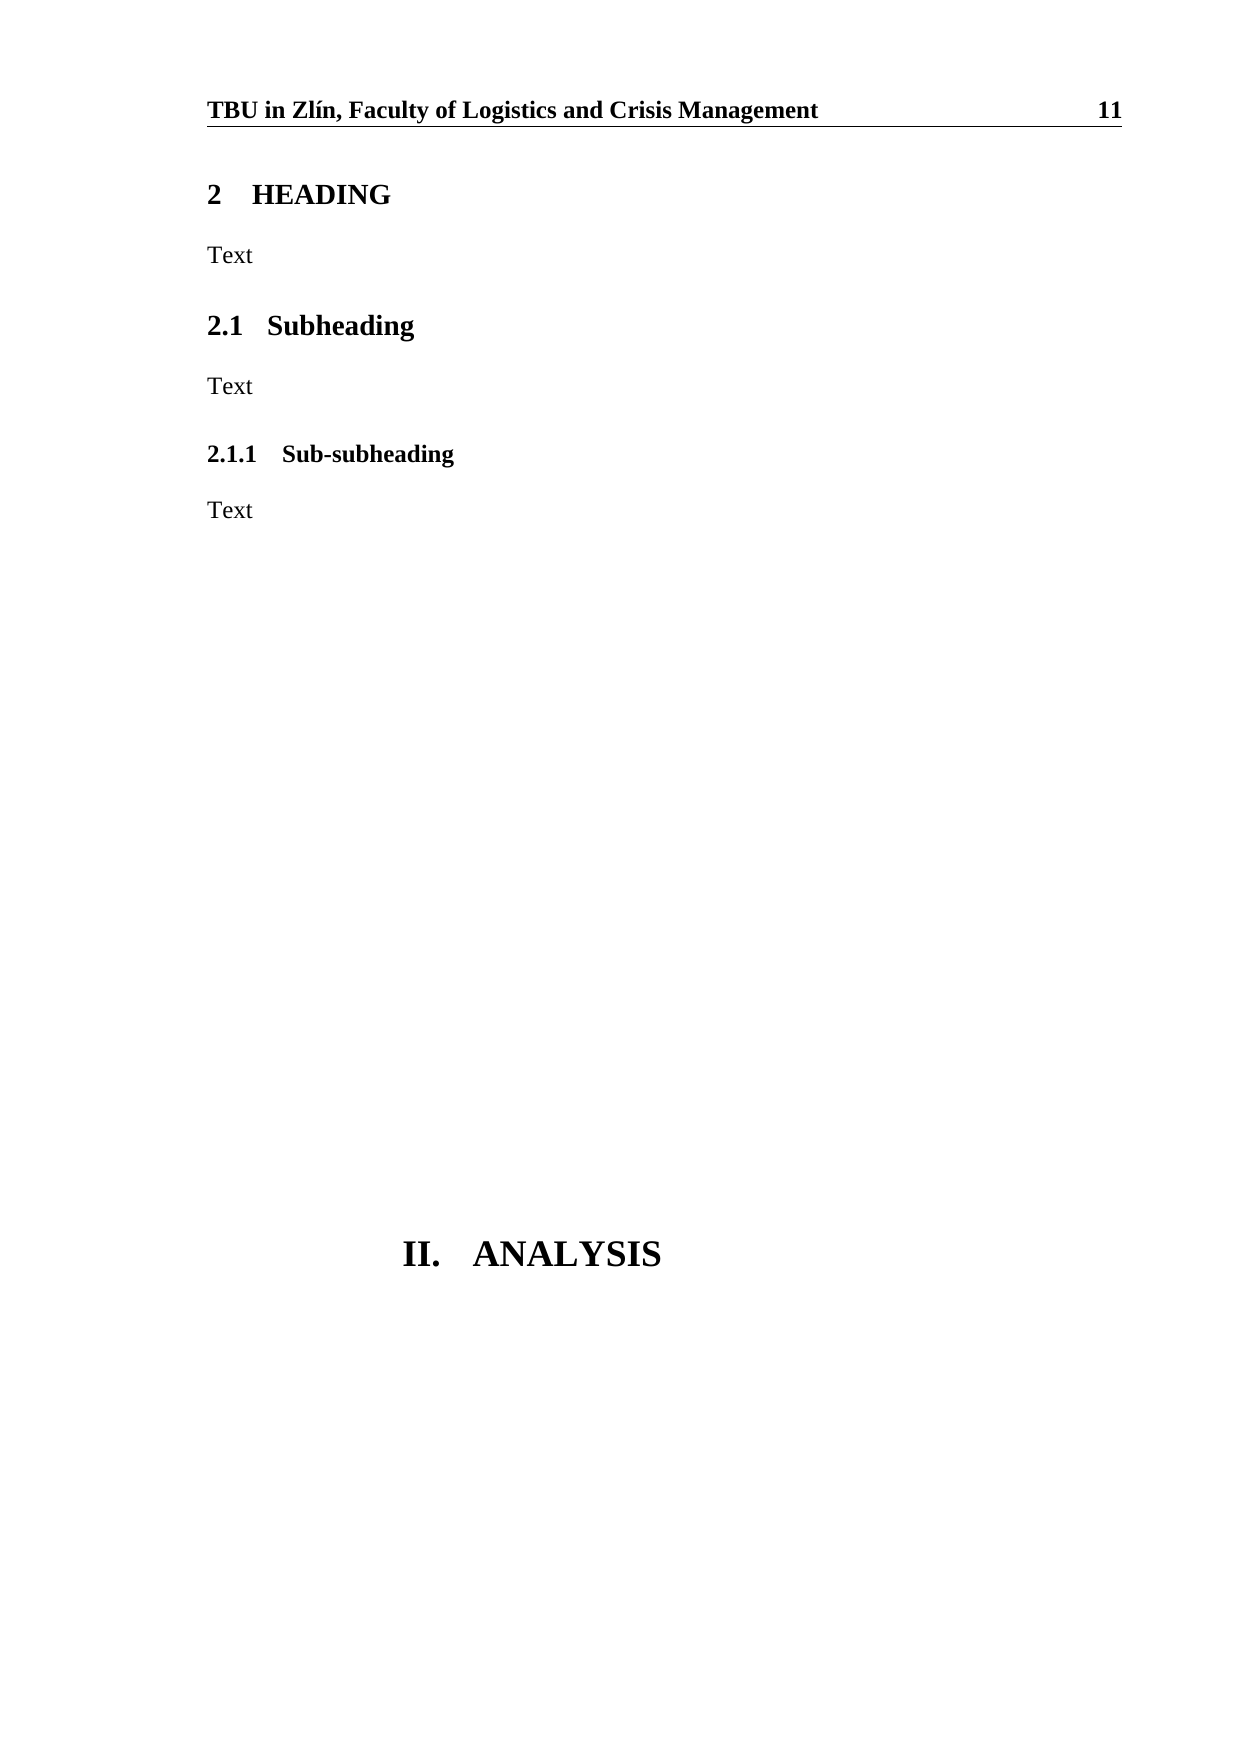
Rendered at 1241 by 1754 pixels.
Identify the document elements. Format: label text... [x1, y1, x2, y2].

subtitle Sub-subheading [207, 439, 1122, 468]
text Text [207, 371, 1122, 400]
subtitle Subheading [207, 308, 1122, 342]
table_header analysis [465, 606, 1122, 1360]
text Text [207, 495, 1122, 523]
table_header [207, 606, 465, 1360]
subtitle heading [207, 177, 1122, 211]
text Text [207, 240, 1122, 269]
